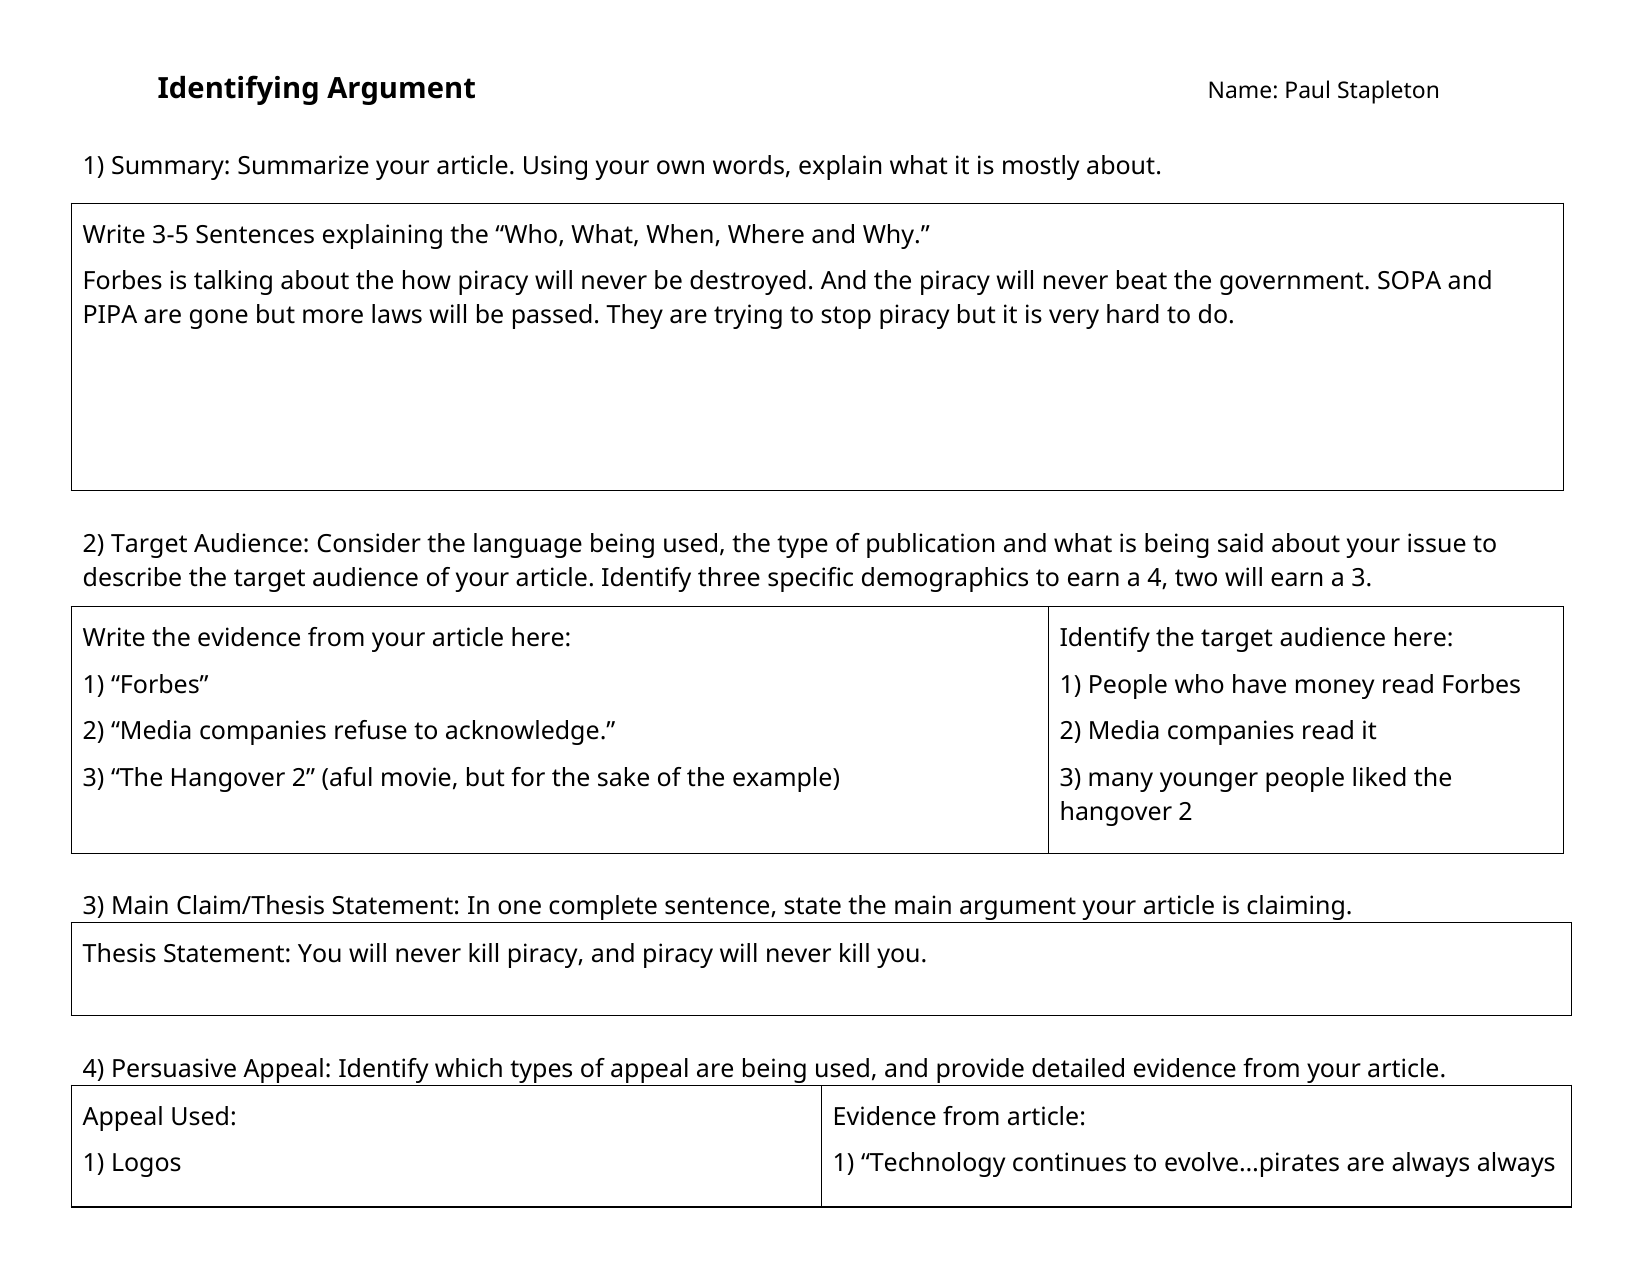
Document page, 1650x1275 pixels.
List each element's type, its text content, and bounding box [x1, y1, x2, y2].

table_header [72, 1086, 821, 1206]
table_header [822, 1086, 1571, 1206]
text 3) Main Claim/Thesis Statement: In one complete sentence, state the main argument your article is claiming. [82, 888, 1560, 922]
text 2) Target Audience: Consider the language being used, the type of publication and what is being said about your issue to describe the target audience of your article. Identify three specific demographics to earn a 4, two will earn a 3. [82, 526, 1560, 594]
table_header Identify the target audience here: 1) People who have money read Forbes 2) Media companies read it 3) many younger people liked the hangover 2 [1049, 607, 1563, 853]
table_header Write 3-5 Sentences explaining the “Who, What, When, Where and Why.” Forbes is talking about the how piracy will never be destroyed. And the piracy will never beat the government. SOPA and PIPA are gone but more laws will be passed. They are trying to stop piracy but it is very hard to do. [72, 204, 1563, 490]
text 1) Summary: Summarize your article. Using your own words, explain what it is mostly about. [82, 148, 1560, 182]
text 4) Persuasive Appeal: Identify which types of appeal are being used, and provide detailed evidence from your article. [82, 1051, 1560, 1084]
text Identifying Argument Name: Paul Stapleton [82, 67, 1560, 107]
table_header Thesis Statement: You will never kill piracy, and piracy will never kill you. [72, 923, 1571, 1015]
table_header Write the evidence from your article here: 1) “Forbes” 2) “Media companies refuse to acknowledge.” 3) “The Hangover 2” (aful movie, but for the sake of the example) [72, 607, 1048, 853]
